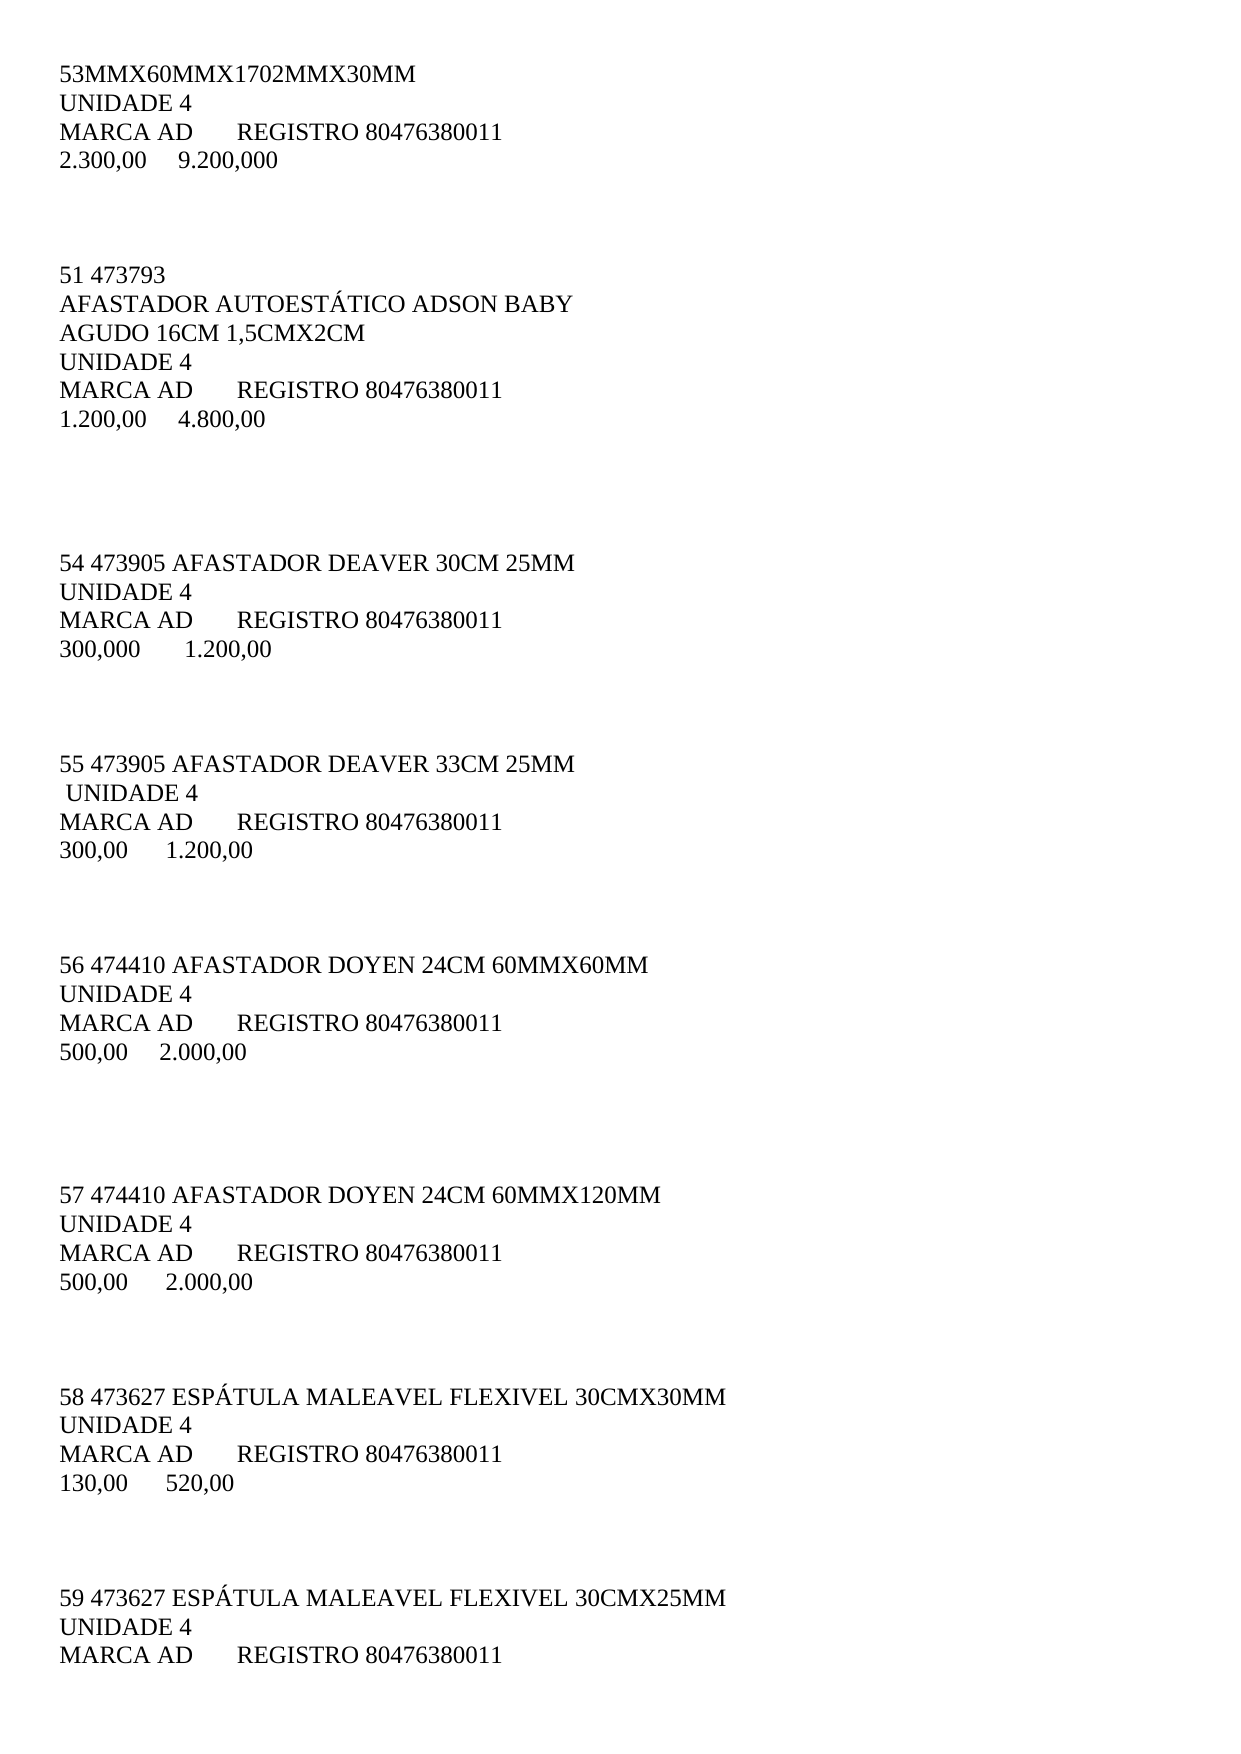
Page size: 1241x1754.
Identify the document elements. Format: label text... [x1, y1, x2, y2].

text UNIDADE 4 [59, 88, 1181, 117]
text UNIDADE 4 [59, 1209, 1181, 1238]
text 55 473905 AFASTADOR DEAVER 33CM 25MM [59, 749, 1181, 778]
text AFASTADOR AUTOESTÁTICO ADSON BABY [59, 289, 1181, 318]
text UNIDADE 4 [59, 1612, 1181, 1640]
text AGUDO 16CM 1,5CMX2CM [59, 318, 1181, 347]
text UNIDADE 4 [59, 778, 1181, 807]
text 59 473627 ESPÁTULA MALEAVEL FLEXIVEL 30CMX25MM [59, 1583, 1181, 1612]
text 500,00 2.000,00 [59, 1267, 1181, 1295]
text MARCA AD REGISTRO 80476380011 [59, 1238, 1181, 1267]
text 2.300,00 9.200,000 [59, 145, 1181, 174]
text 54 473905 AFASTADOR DEAVER 30CM 25MM [59, 548, 1181, 577]
text MARCA AD REGISTRO 80476380011 [59, 1008, 1181, 1037]
text UNIDADE 4 [59, 1410, 1181, 1439]
text 1.200,00 4.800,00 [59, 404, 1181, 433]
text 130,00 520,00 [59, 1468, 1181, 1497]
text UNIDADE 4 [59, 347, 1181, 375]
text 58 473627 ESPÁTULA MALEAVEL FLEXIVEL 30CMX30MM [59, 1382, 1181, 1410]
text MARCA AD REGISTRO 80476380011 [59, 117, 1181, 145]
text MARCA AD REGISTRO 80476380011 [59, 1640, 1181, 1669]
text MARCA AD REGISTRO 80476380011 [59, 375, 1181, 404]
text 500,00 2.000,00 [59, 1037, 1181, 1065]
text UNIDADE 4 [59, 577, 1181, 605]
text 300,00 1.200,00 [59, 835, 1181, 864]
text 56 474410 AFASTADOR DOYEN 24CM 60MMX60MM [59, 950, 1181, 979]
text 300,000 1.200,00 [59, 634, 1181, 663]
text UNIDADE 4 [59, 979, 1181, 1008]
text 53MMX60MMX1702MMX30MM [59, 59, 1181, 88]
text 51 473793 [59, 260, 1181, 289]
text MARCA AD REGISTRO 80476380011 [59, 807, 1181, 835]
text 57 474410 AFASTADOR DOYEN 24CM 60MMX120MM [59, 1180, 1181, 1209]
text MARCA AD REGISTRO 80476380011 [59, 605, 1181, 634]
text MARCA AD REGISTRO 80476380011 [59, 1439, 1181, 1468]
